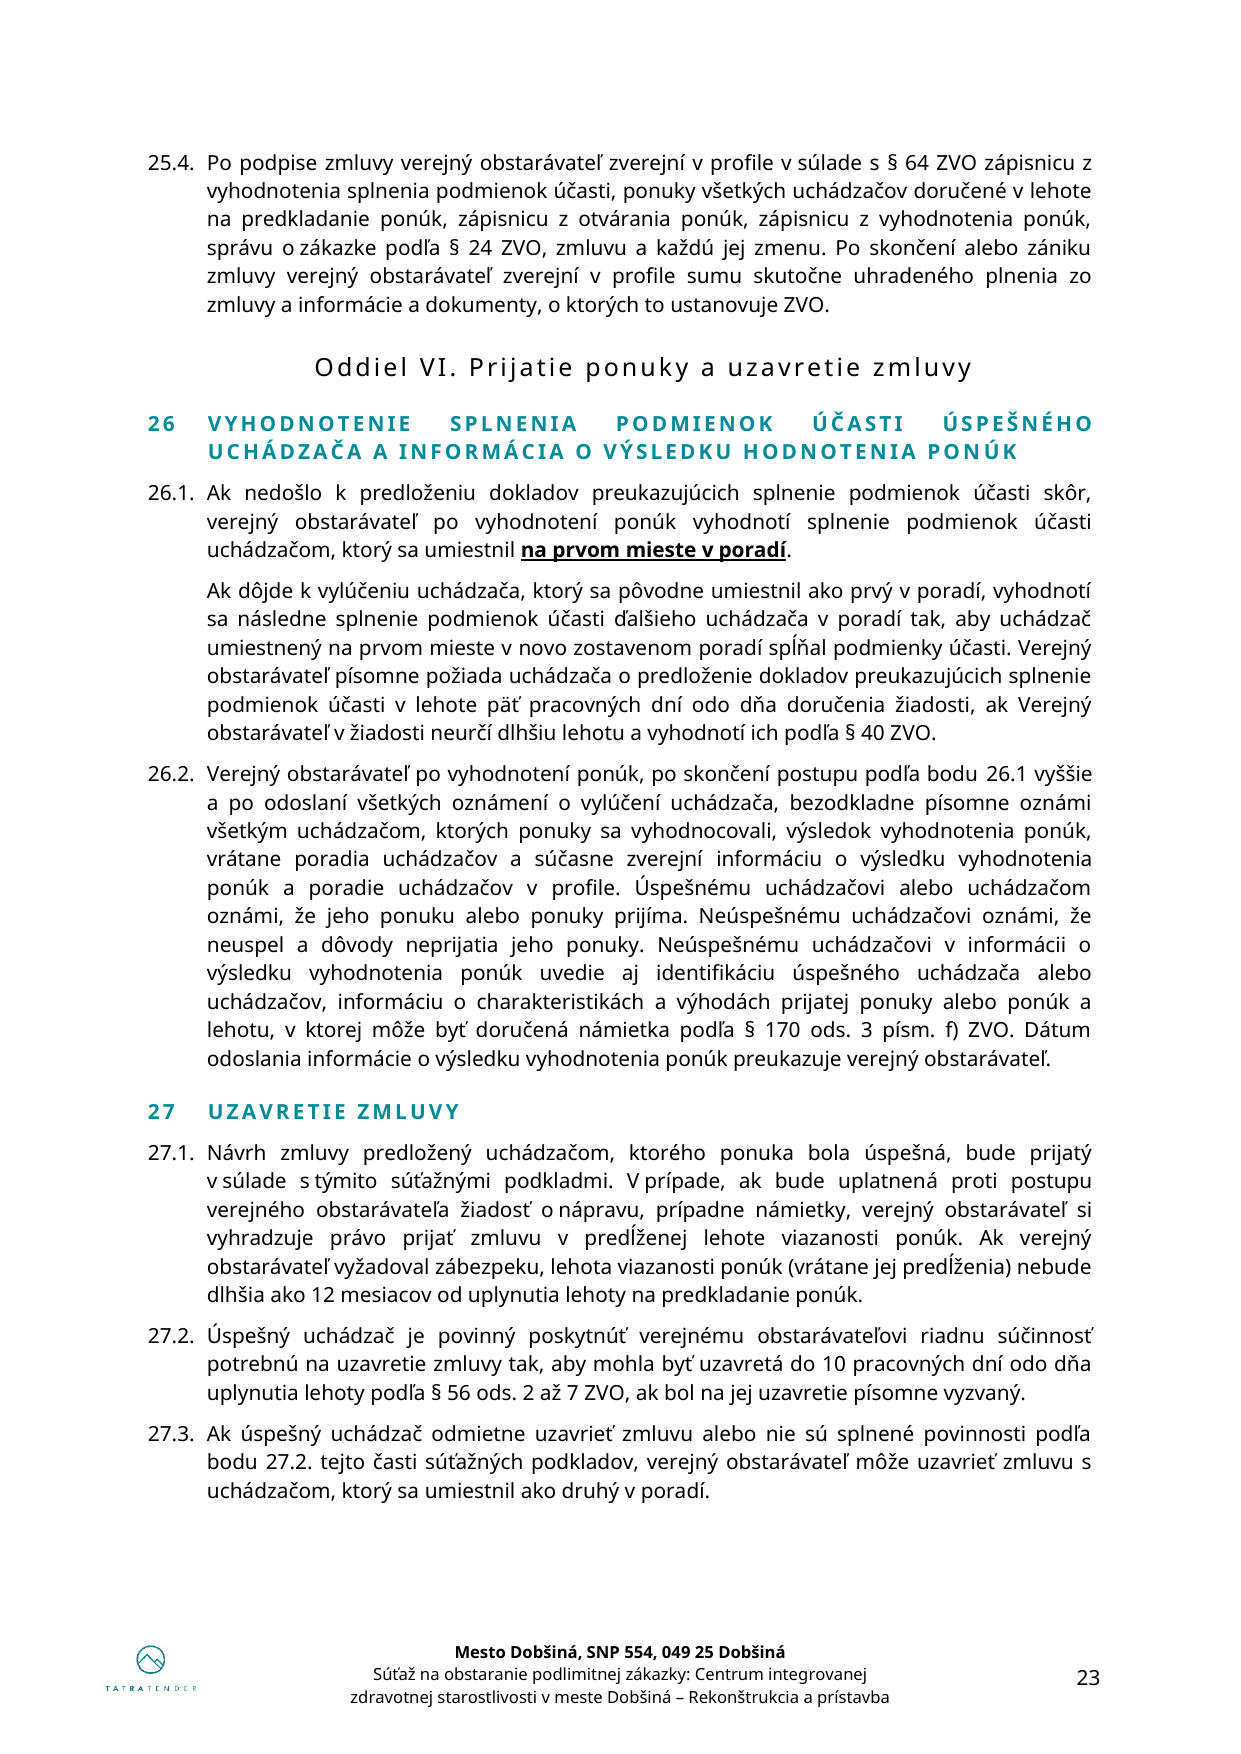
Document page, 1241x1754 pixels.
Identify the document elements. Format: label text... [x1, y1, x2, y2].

subtitle Ak dôjde k vylúčeniu uchádzača, ktorý sa pôvodne umiestnil ako prvý v poradí, vyhodnotí sa následne splnenie podmienok účasti ďalšieho uchádzača v poradí tak, aby uchádzač umiestnený na prvom mieste v novo zostavenom poradí spĺňal podmienky účasti. Verejný obstarávateľ písomne požiada uchádzača o predloženie dokladov preukazujúcich splnenie podmienok účasti v lehote päť pracovných dní odo dňa doručenia žiadosti, ak Verejný obstarávateľ v žiadosti neurčí dlhšiu lehotu a vyhodnotí ich podľa § 40 ZVO. [207, 576, 1093, 747]
picture [84, 1621, 217, 1715]
subtitle Úspešný uchádzač je povinný poskytnúť verejnému obstarávateľovi riadnu súčinnosť potrebnú na uzavretie zmluvy tak, aby mohla byť uzavretá do 10 pracovných dní odo dňa uplynutia lehoty podľa § 56 ods. 2 až 7 ZVO, ak bol na jej uzavretie písomne vyzvaný. [148, 1321, 1093, 1406]
subtitle Ak nedošlo k predloženiu dokladov preukazujúcich splnenie podmienok účasti skôr, verejný obstarávateľ po vyhodnotení ponúk vyhodnotí splnenie podmienok účasti uchádzačom, ktorý sa umiestnil na prvom mieste v poradí. [148, 478, 1093, 564]
subtitle Oddiel VI. Prijatie ponuky a uzavretie zmluvy [148, 350, 1093, 384]
subtitle Návrh zmluvy predložený uchádzačom, ktorého ponuka bola úspešná, bude prijatý v súlade s týmito súťažnými podkladmi. V prípade, ak bude uplatnená proti postupu verejného obstarávateľa žiadosť o nápravu, prípadne námietky, verejný obstarávateľ si vyhradzuje právo prijať zmluvu v predĺženej lehote viazanosti ponúk. Ak verejný obstarávateľ vyžadoval zábezpeku, lehota viazanosti ponúk (vrátane jej predĺženia) nebude dlhšia ako 12 mesiacov od uplynutia lehoty na predkladanie ponúk. [148, 1138, 1093, 1309]
subtitle Ak úspešný uchádzač odmietne uzavrieť zmluvu alebo nie sú splnené povinnosti podľa bodu 27.2. tejto časti súťažných podkladov, verejný obstarávateľ môže uzavrieť zmluvu s uchádzačom, ktorý sa umiestnil ako druhý v poradí. [148, 1419, 1093, 1504]
subtitle Vyhodnotenie splnenia podmienok účasti úspešného uchádzača a informácia o výsledku hodnotenia ponúk [148, 409, 1093, 466]
subtitle Verejný obstarávateľ po vyhodnotení ponúk, po skončení postupu podľa bodu 26.1 vyššie a po odoslaní všetkých oznámení o vylúčení uchádzača, bezodkladne písomne oznámi všetkým uchádzačom, ktorých ponuky sa vyhodnocovali, výsledok vyhodnotenia ponúk, vrátane poradia uchádzačov a súčasne zverejní informáciu o výsledku vyhodnotenia ponúk a poradie uchádzačov v profile. Úspešnému uchádzačovi alebo uchádzačom oznámi, že jeho ponuku alebo ponuky prijíma. Neúspešnému uchádzačovi oznámi, že neuspel a dôvody neprijatia jeho ponuky. Neúspešnému uchádzačovi v informácii o výsledku vyhodnotenia ponúk uvedie aj identifikáciu úspešného uchádzača alebo uchádzačov, informáciu o charakteristikách a výhodách prijatej ponuky alebo ponúk a lehotu, v ktorej môže byť doručená námietka podľa § 170 ods. 3 písm. f) ZVO. Dátum odoslania informácie o výsledku vyhodnotenia ponúk preukazuje verejný obstarávateľ. [148, 759, 1093, 1072]
subtitle Po podpise zmluvy verejný obstarávateľ zverejní v profile v súlade s § 64 ZVO zápisnicu z vyhodnotenia splnenia podmienok účasti, ponuky všetkých uchádzačov doručené v lehote na predkladanie ponúk, zápisnicu z otvárania ponúk, zápisnicu z vyhodnotenia ponúk, správu o zákazke podľa § 24 ZVO, zmluvu a každú jej zmenu. Po skončení alebo zániku zmluvy verejný obstarávateľ zverejní v profile sumu skutočne uhradeného plnenia zo zmluvy a informácie a dokumenty, o ktorých to ustanovuje ZVO. [148, 148, 1093, 318]
subtitle Uzavretie zmluvy [148, 1097, 1093, 1126]
